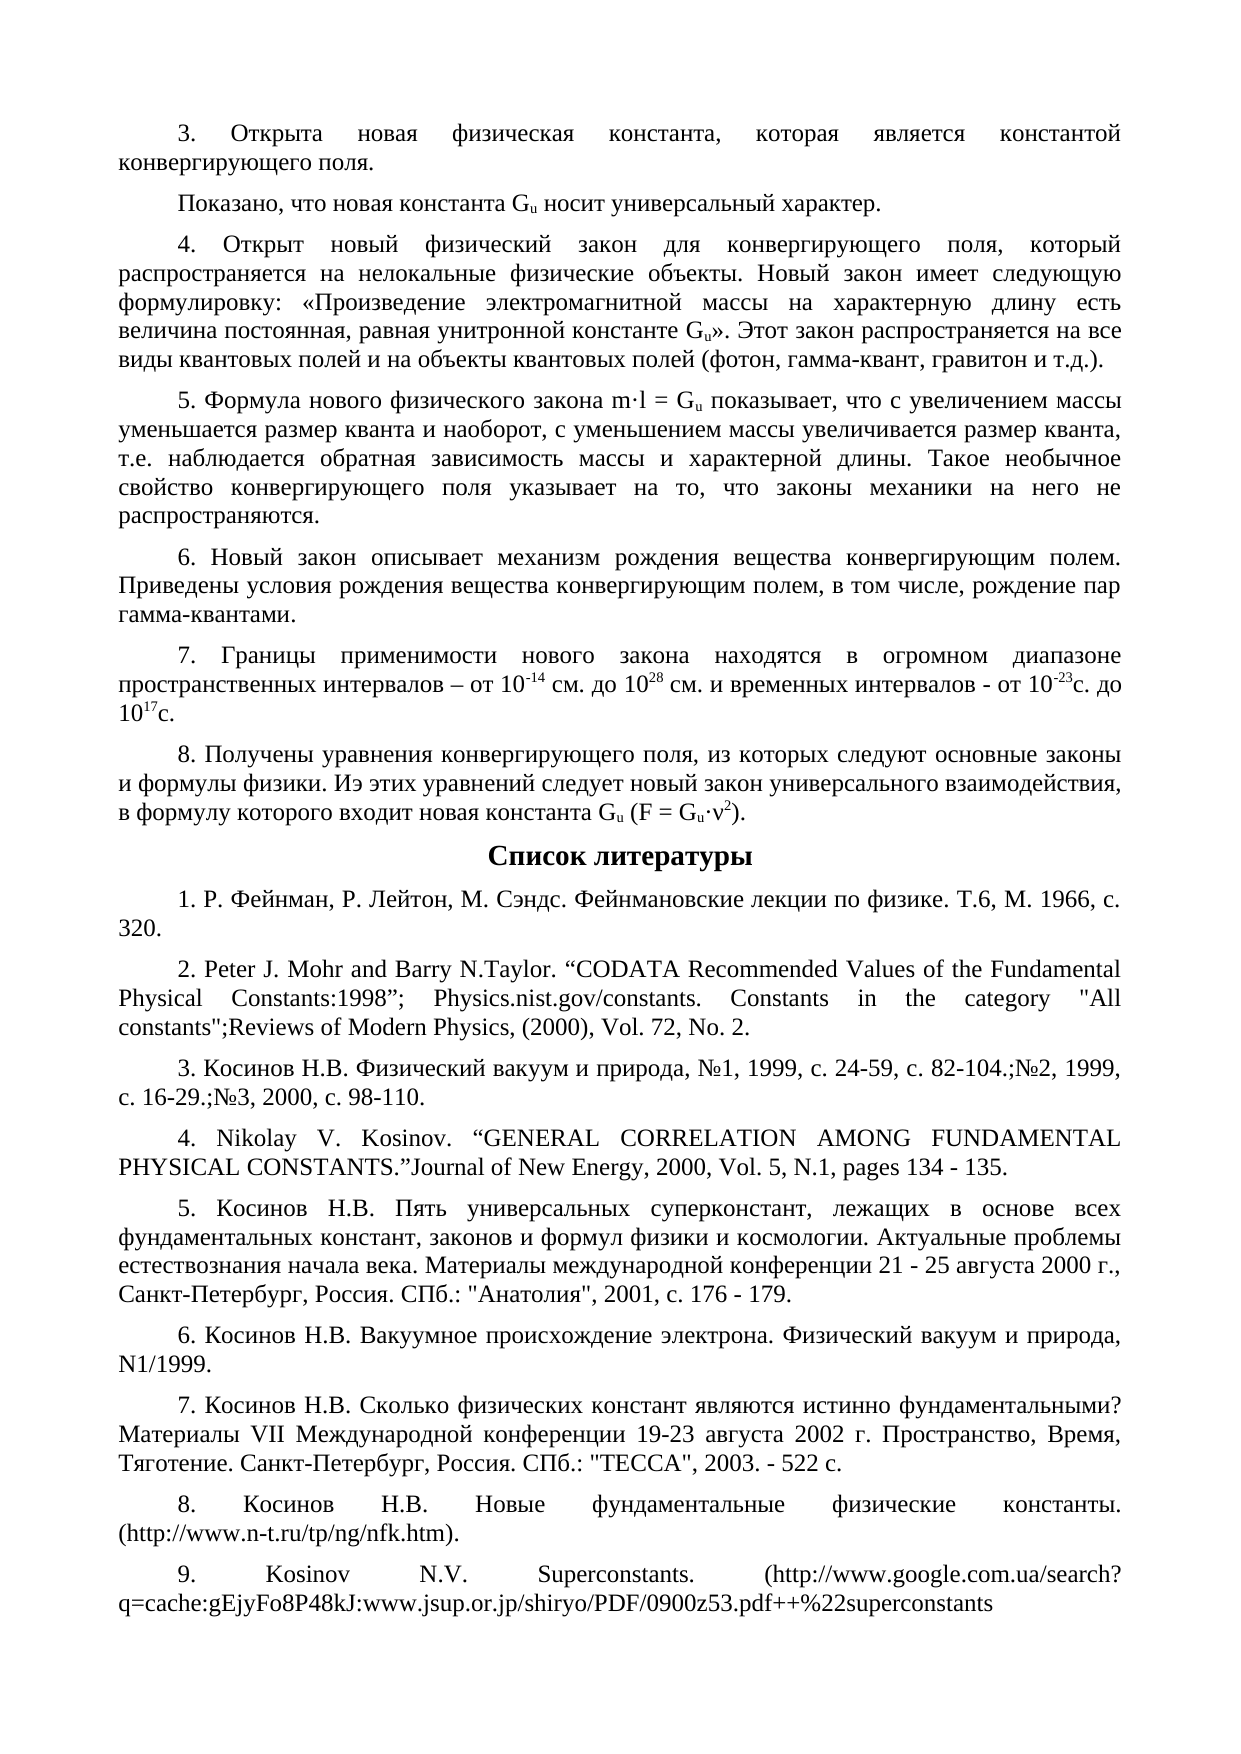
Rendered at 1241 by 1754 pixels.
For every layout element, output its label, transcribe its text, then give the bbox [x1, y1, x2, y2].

text 2. Peter J. Mohr and Barry N.Taylor. “CODATA Recommended Values of the Fundamental Physical Constants:1998”; Physics.nist.gov/constants. Constants in the category "All constants";Reviews of Modern Physics, (2000), Vol. 72, No. 2. [118, 954, 1122, 1040]
text 6. Косинов Н.В. Вакуумное происхождение электрона. Физический вакуум и природа, N1/1999. [118, 1320, 1122, 1378]
text 8. Получены уравнения конвергирующего поля, из которых следуют основные законы и формулы физики. Иэ этих уравнений следует новый закон универсального взаимодействия, в формулу которого входит новая константа Gu (F = Gu·ν2). [118, 739, 1122, 826]
text 3. Открыта новая физическая константа, которая является константой конвергирующего поля. [118, 118, 1122, 176]
text Показано, что новая константа Gu носит универсальный характер. [118, 188, 1122, 217]
text 5. Косинов Н.В. Пять универсальных суперконстант, лежащих в основе всех фундаментальных констант, законов и формул физики и космологии. Актуальные проблемы естествознания начала века. Материалы международной конференции 21 - 25 августа 2000 г., Санкт-Петербург, Россия. СПб.: "Анатолия", 2001, с. 176 - 179. [118, 1193, 1122, 1308]
text 1. Р. Фейнман, Р. Лейтон, М. Сэндс. Фейнмановские лекции по физике. Т.6, М. 1966, с. 320. [118, 884, 1122, 942]
text Список литературы [118, 838, 1122, 872]
text 7. Границы применимости нового закона находятся в огромном диапазоне пространственных интервалов – от 10-14 см. до 1028 см. и временных интервалов - от 10-23с. до 1017с. [118, 641, 1122, 727]
text 4. Nikolay V. Kosinov. “GENERAL CORRELATION AMONG FUNDAMENTAL PHYSICAL CONSTANTS.”Journal of New Energy, 2000, Vol. 5, N.1, pages 134 - 135. [118, 1123, 1122, 1180]
text 3. Косинов Н.В. Физический вакуум и природа, №1, 1999, с. 24-59, с. 82-104.;№2, 1999, с. 16-29.;№3, 2000, с. 98-110. [118, 1053, 1122, 1110]
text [118, 1559, 1122, 1617]
text 4. Открыт новый физический закон для конвергирующего поля, который распространяется на нелокальные физические объекты. Новый закон имеет следующую формулировку: «Произведение электромагнитной массы на характерную длину есть величина постоянная, равная унитронной константе Gu». Этот закон распространяется на все виды квантовых полей и на объекты квантовых полей (фотон, гамма-квант, гравитон и т.д.). [118, 229, 1122, 373]
text 5. Формула нового физического закона m·l = Gu показывает, что с увеличением массы уменьшается размер кванта и наоборот, с уменьшением массы увеличивается размер кванта, т.е. наблюдается обратная зависимость массы и характерной длины. Такое необычное свойство конвергирующего поля указывает на то, что законы механики на него не распространяются. [118, 386, 1122, 529]
text 7. Косинов Н.В. Сколько физических констант являются истинно фундаментальными? Материалы VII Международной конференции 19-23 августа 2002 г. Пространство, Время, Тяготение. Санкт-Петербург, Россия. СПб.: "ТЕССА", 2003. - 522 с. [118, 1390, 1122, 1477]
text 8. Косинов Н.В. Новые фундаментальные физические константы. (http://www.n-t.ru/tp/ng/nfk.htm). [118, 1489, 1122, 1547]
text 6. Новый закон описывает механизм рождения вещества конвергирующим полем. Приведены условия рождения вещества конвергирующим полем, в том числе, рождение пар гамма-квантами. [118, 542, 1122, 628]
